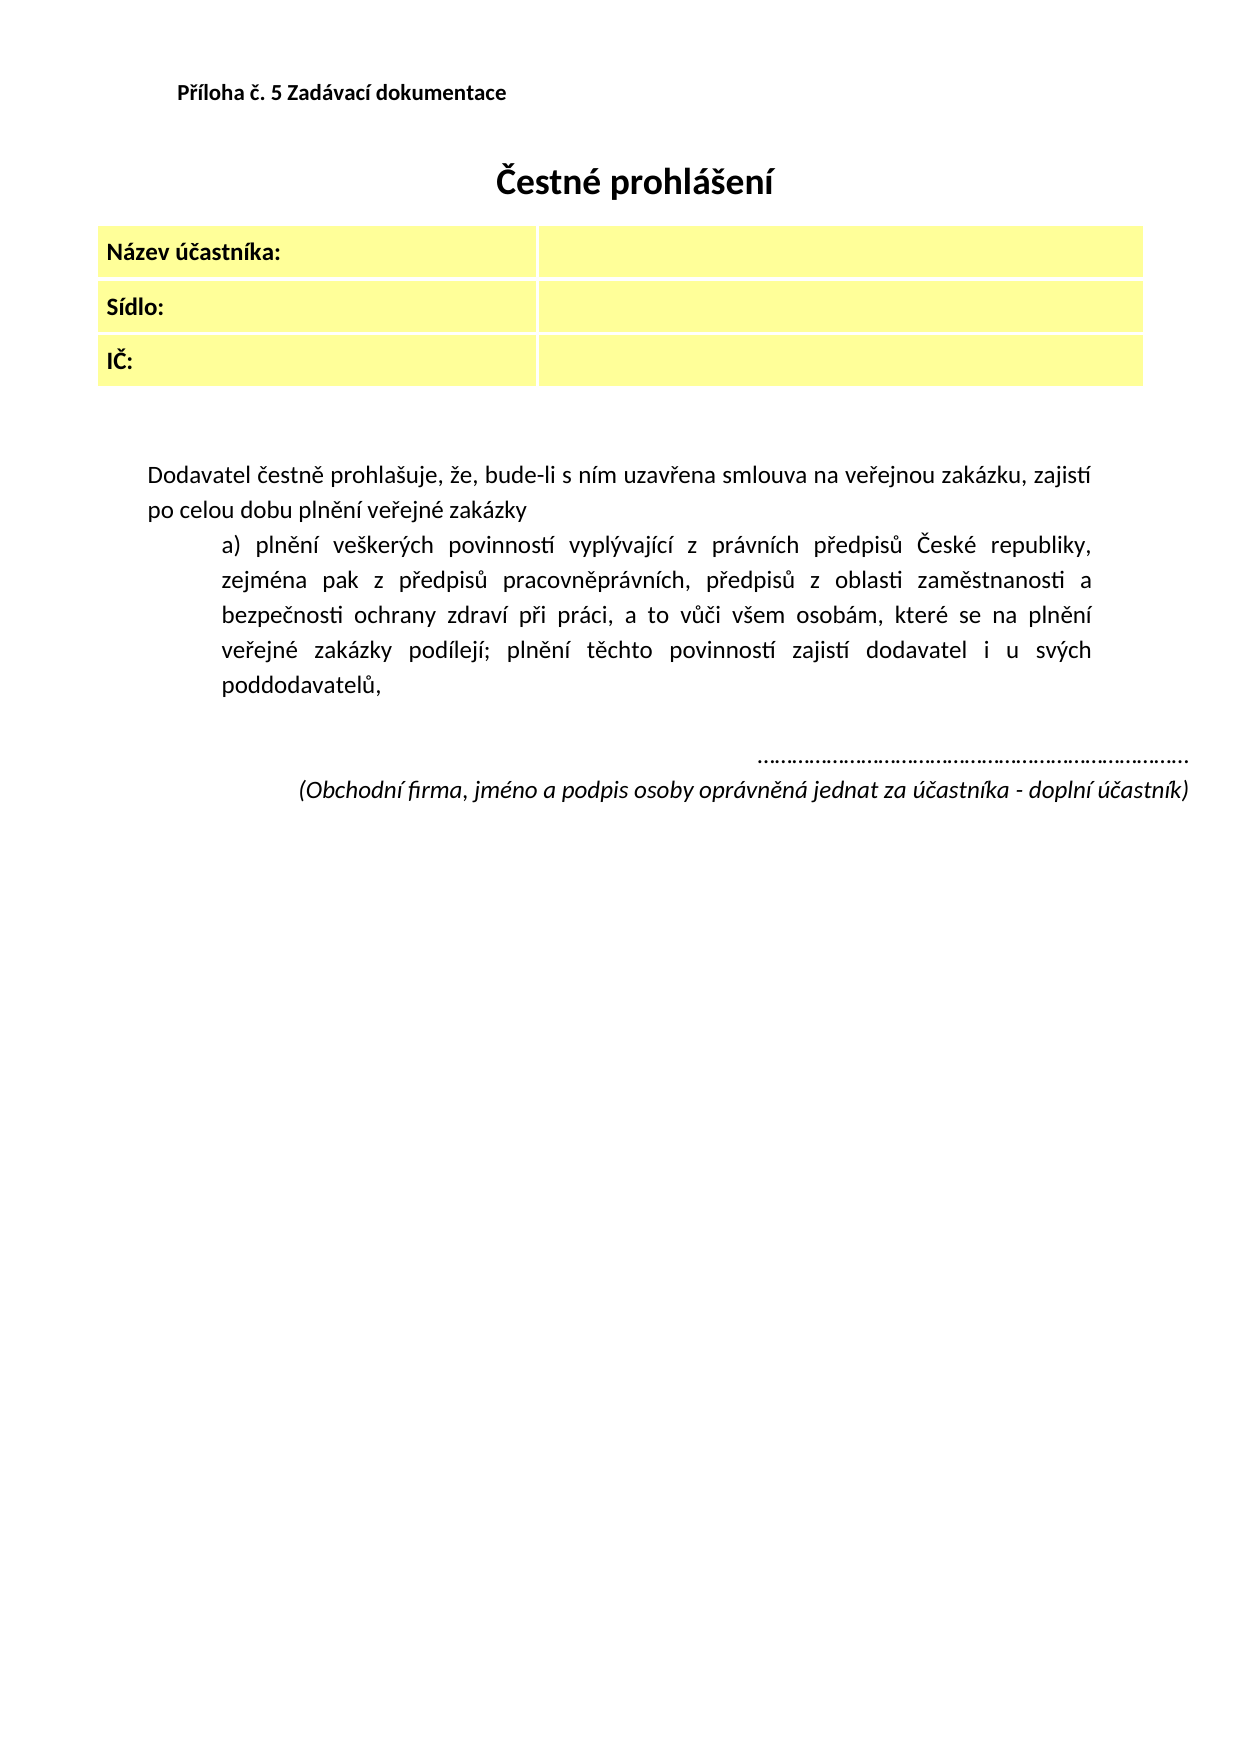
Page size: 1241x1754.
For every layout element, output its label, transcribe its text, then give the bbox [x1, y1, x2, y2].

text Příloha č. 5 Zadávací dokumentace [177, 78, 1093, 106]
table_cell [539, 281, 1143, 332]
table_cell (Obchodní firma, jméno a podpis osoby oprávněná jednat za účastníka - doplní účastník) [40, 774, 1200, 844]
table_cell Sídlo: [98, 281, 536, 332]
table_header ………………………………………………………………… [40, 740, 1200, 774]
text Čestné prohlášení [177, 158, 1093, 203]
table_header [539, 226, 1143, 277]
table_header Název účastníka: [98, 226, 536, 277]
table_cell [539, 335, 1143, 386]
text a) plnění veškerých povinností vyplývající z právních předpisů České republiky, zejména pak z předpisů pracovněprávních, předpisů z oblasti zaměstnanosti a bezpečnosti ochrany zdraví při práci, a to vůči všem osobám, které se na plnění veřejné zakázky podílejí; plnění těchto povinností zajistí dodavatel i u svých poddodavatelů, [221, 529, 1093, 700]
table_cell IČ: [98, 335, 536, 386]
text Dodavatel čestně prohlašuje, že, bude-li s ním uzavřena smlouva na veřejnou zakázku, zajistí po celou dobu plnění veřejné zakázky [147, 459, 1093, 525]
